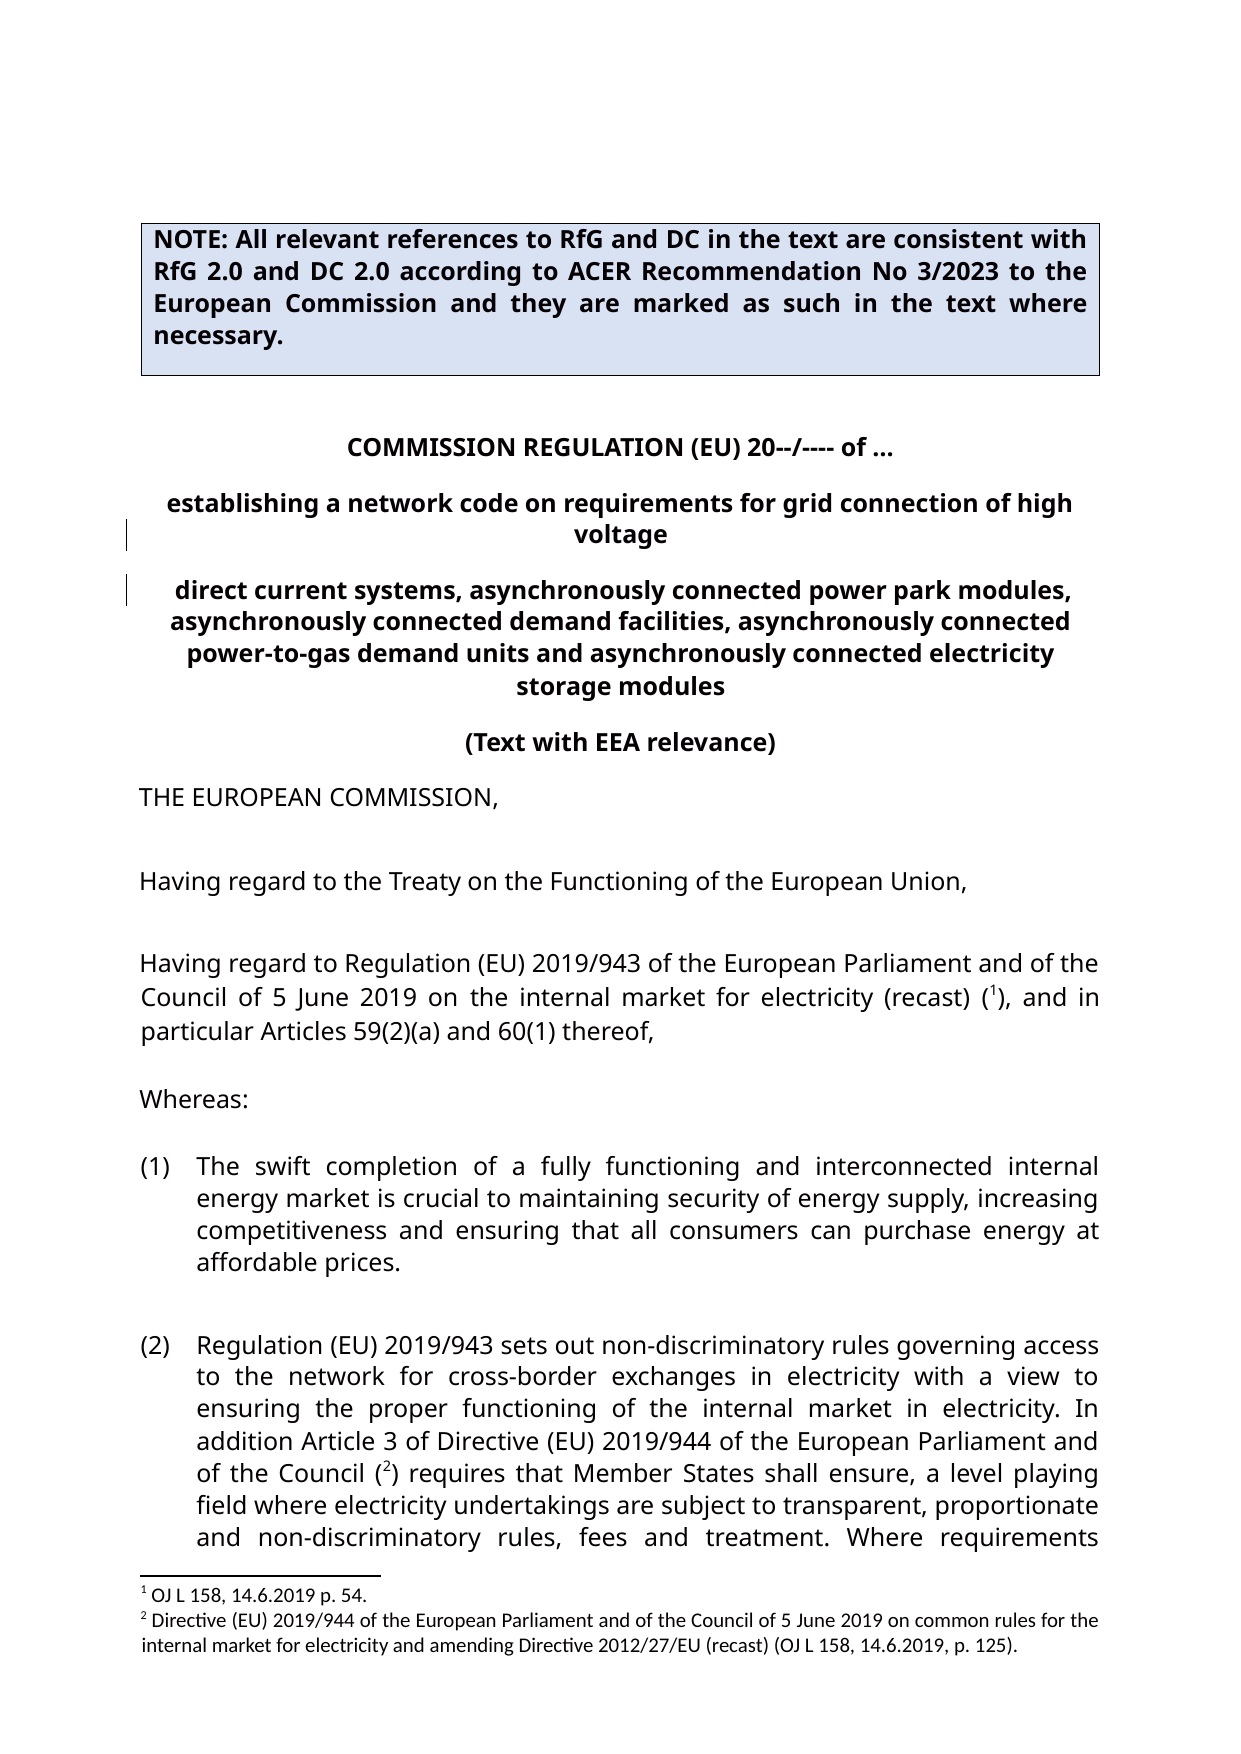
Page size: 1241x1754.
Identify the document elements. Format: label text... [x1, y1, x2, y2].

text Whereas: [139, 1082, 1100, 1116]
text THE EUROPEAN COMMISSION, [139, 781, 1100, 813]
text (Text with EEA relevance) [140, 726, 1100, 758]
text Having regard to the Treaty on the Functioning of the European Union, [139, 864, 1100, 896]
text direct current systems, asynchronously connected power park modules, asynchronously connected demand facilities, asynchronously connected power-to-gas demand units and asynchronously connected electricity storage modules [140, 574, 1100, 702]
text COMMISSION REGULATION (EU) 20--/---- of … [140, 431, 1100, 463]
list The swift completion of a fully functioning and interconnected internal energy market is crucial to maintaining security of energy supply, increasing competitiveness and ensuring that all consumers can purchase energy at affordable prices. [140, 1150, 1100, 1278]
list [140, 1329, 1100, 1553]
text establishing a network code on requirements for grid connection of high voltage [140, 487, 1100, 551]
text Having regard to Regulation (EU) 2019/943 of the European Parliament and of the Council of 5 June 2019 on the internal market for electricity (recast) (), and in particular Articles 59(2)(a) and 60(1) thereof, [139, 946, 1100, 1048]
table_header NOTE: All relevant references to RfG and DC in the text are consistent with RfG 2.0 and DC 2.0 according to ACER Recommendation No 3/2023 to the European Commission and they are marked as such in the text where necessary. [142, 224, 1099, 375]
